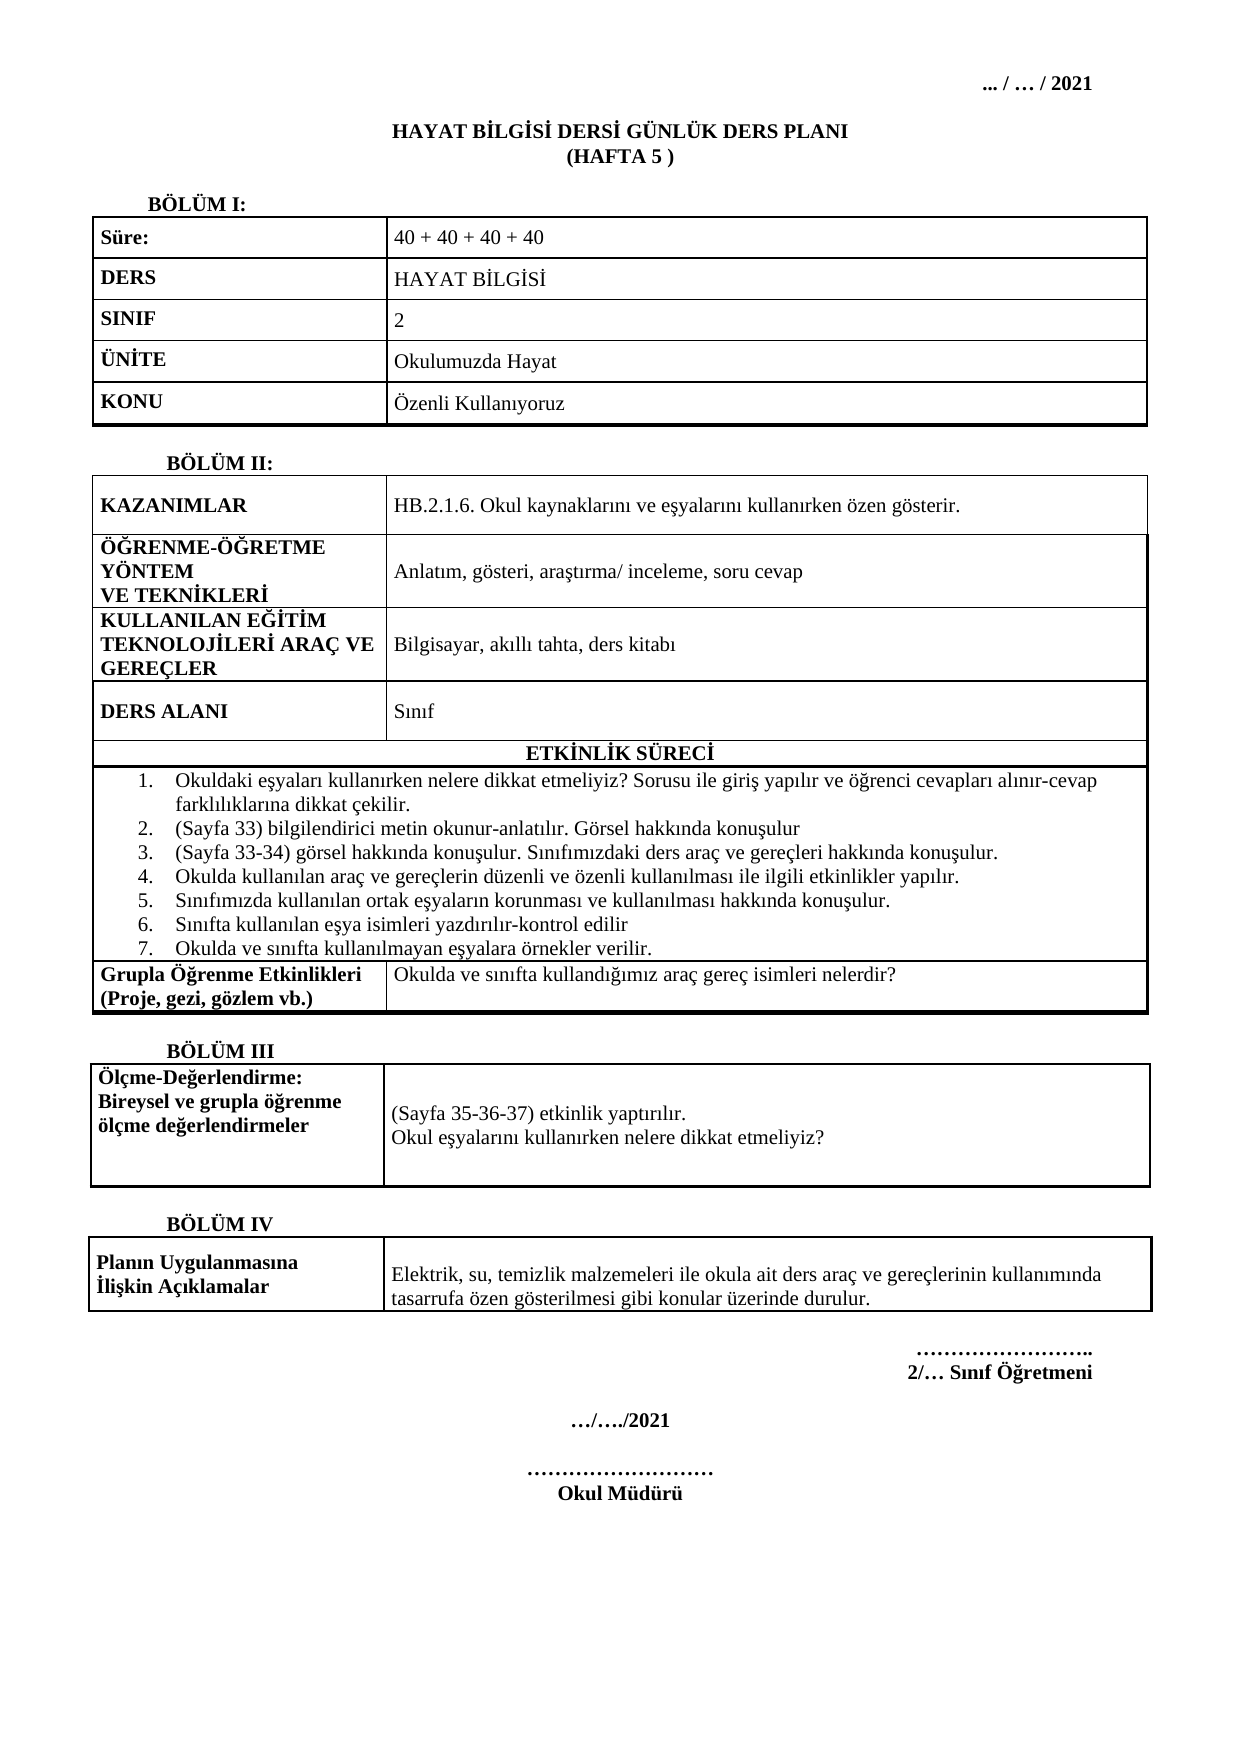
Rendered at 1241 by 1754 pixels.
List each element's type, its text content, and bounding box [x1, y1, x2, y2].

table_cell ÜNİTE [94, 341, 386, 381]
table_cell HAYAT BİLGİSİ [388, 259, 1146, 298]
table_cell KULLANILAN EĞİTİM TEKNOLOJİLERİ ARAÇ VE GEREÇLER [93, 608, 386, 680]
table_cell SINIF [94, 300, 386, 340]
table_header HB.2.1.6. Okul kaynaklarını ve eşyalarını kullanırken özen gösterir. [387, 476, 1147, 534]
table_cell Bilgisayar, akıllı tahta, ders kitabı [387, 608, 1146, 680]
text ... / … / 2021 [148, 71, 1092, 95]
table_header Süre: [94, 218, 386, 257]
table_header Ölçme-Değerlendirme: Bireysel ve grupla öğrenme ölçme değerlendirmeler [92, 1065, 383, 1185]
table_cell Sınıf [387, 682, 1146, 740]
table_cell DERS [94, 259, 386, 298]
text …………………….. [148, 1336, 1092, 1360]
table_header Planın Uygulanmasına İlişkin Açıklamalar [90, 1238, 383, 1310]
text 2/… Sınıf Öğretmeni [148, 1360, 1092, 1384]
table_cell Grupla Öğrenme Etkinlikleri (Proje, gezi, gözlem vb.) [94, 962, 386, 1010]
table_cell Okulumuzda Hayat [388, 341, 1146, 381]
text BÖLÜM II: [148, 451, 1092, 475]
table_header (Sayfa 35-36-37) etkinlik yaptırılır. Okul eşyalarını kullanırken nelere dikkat etmeliyiz? [385, 1065, 1149, 1185]
subtitle BÖLÜM III [148, 1039, 1092, 1063]
table_cell ETKİNLİK SÜRECİ [94, 741, 1146, 765]
table_cell KONU [94, 383, 386, 422]
table_header KAZANIMLAR [93, 476, 386, 534]
text ……………………… [148, 1456, 1092, 1480]
table_cell 2 [388, 300, 1146, 340]
text (HAFTA 5 ) [148, 143, 1092, 168]
text …/…./2021 [148, 1408, 1092, 1432]
text BÖLÜM I: [148, 192, 1092, 216]
table_cell DERS ALANI [94, 682, 386, 740]
table_cell Okulda ve sınıfta kullandığımız araç gereç isimleri nelerdir? [387, 962, 1146, 1010]
table_cell ÖĞRENME-ÖĞRETME YÖNTEM VE TEKNİKLERİ [93, 535, 386, 607]
table_header 40 + 40 + 40 + 40 [388, 218, 1146, 257]
subtitle BÖLÜM IV [148, 1212, 1092, 1236]
table_cell Anlatım, gösteri, araştırma/ inceleme, soru cevap [387, 535, 1146, 607]
text HAYAT BİLGİSİ DERSİ GÜNLÜK DERS PLANI [148, 119, 1092, 143]
table_header Elektrik, su, temizlik malzemeleri ile okula ait ders araç ve gereçlerinin kullanımında tasarrufa özen gösterilmesi gibi konular üzerinde durulur. [385, 1238, 1150, 1310]
table_cell Özenli Kullanıyoruz [388, 383, 1146, 422]
table_cell Okuldaki eşyaları kullanırken nelere dikkat etmeliyiz? Sorusu ile giriş yapılır ve öğrenci cevapları alınır-cevap farklılıklarına dikkat çekilir. (Sayfa 33) bilgilendirici metin okunur-anlatılır. Görsel hakkında konuşulur (Sayfa 33-34) görsel hakkında konuşulur. Sınıfımızdaki ders araç ve gereçleri hakkında konuşulur. Okulda kullanılan araç ve gereçlerin düzenli ve özenli kullanılması ile ilgili etkinlikler yapılır. Sınıfımızda kullanılan ortak eşyaların korunması ve kullanılması hakkında konuşulur. Sınıfta kullanılan eşya isimleri yazdırılır-kontrol edilir Okulda ve sınıfta kullanılmayan eşyalara örnekler verilir. [94, 768, 1146, 960]
text Okul Müdürü [148, 1480, 1092, 1504]
